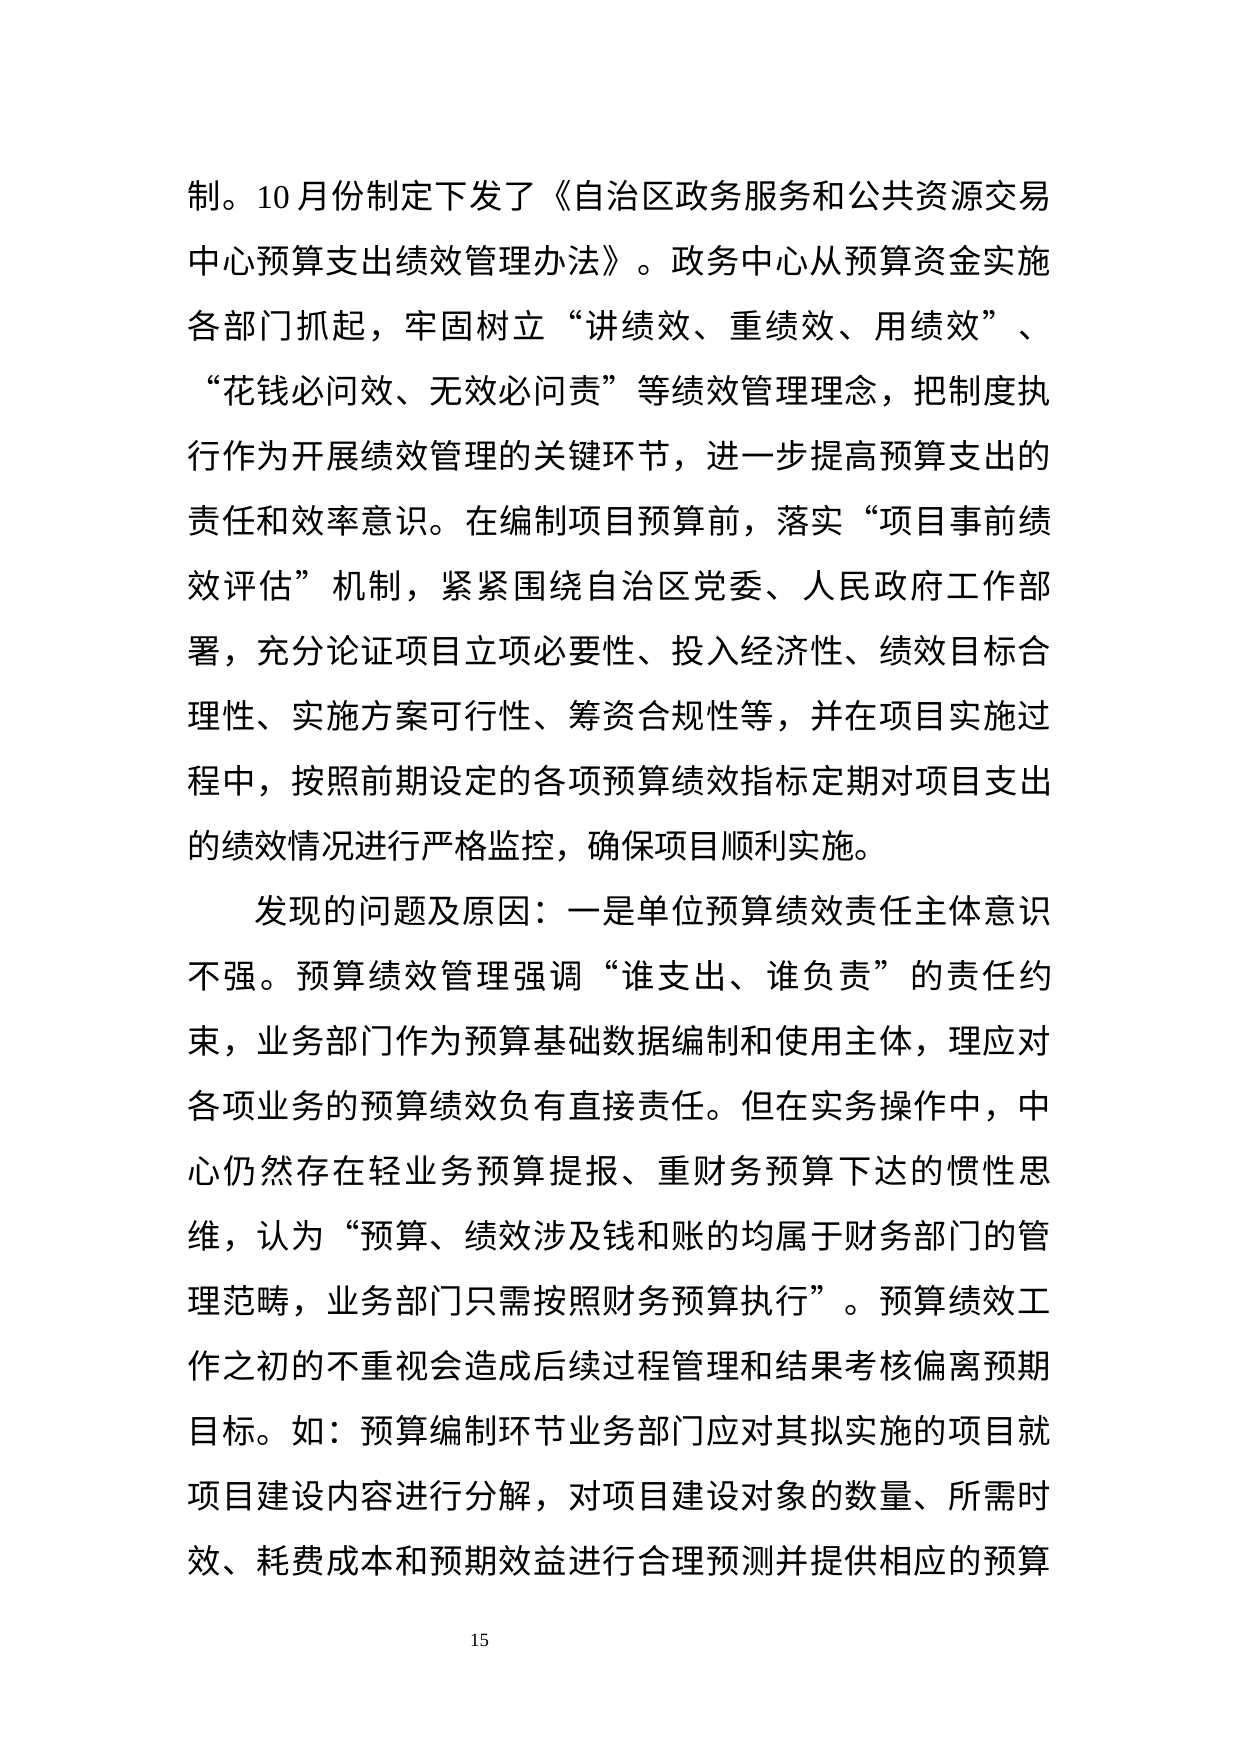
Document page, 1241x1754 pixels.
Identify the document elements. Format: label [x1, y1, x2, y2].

list [187, 162, 1053, 877]
text [187, 877, 1053, 1592]
